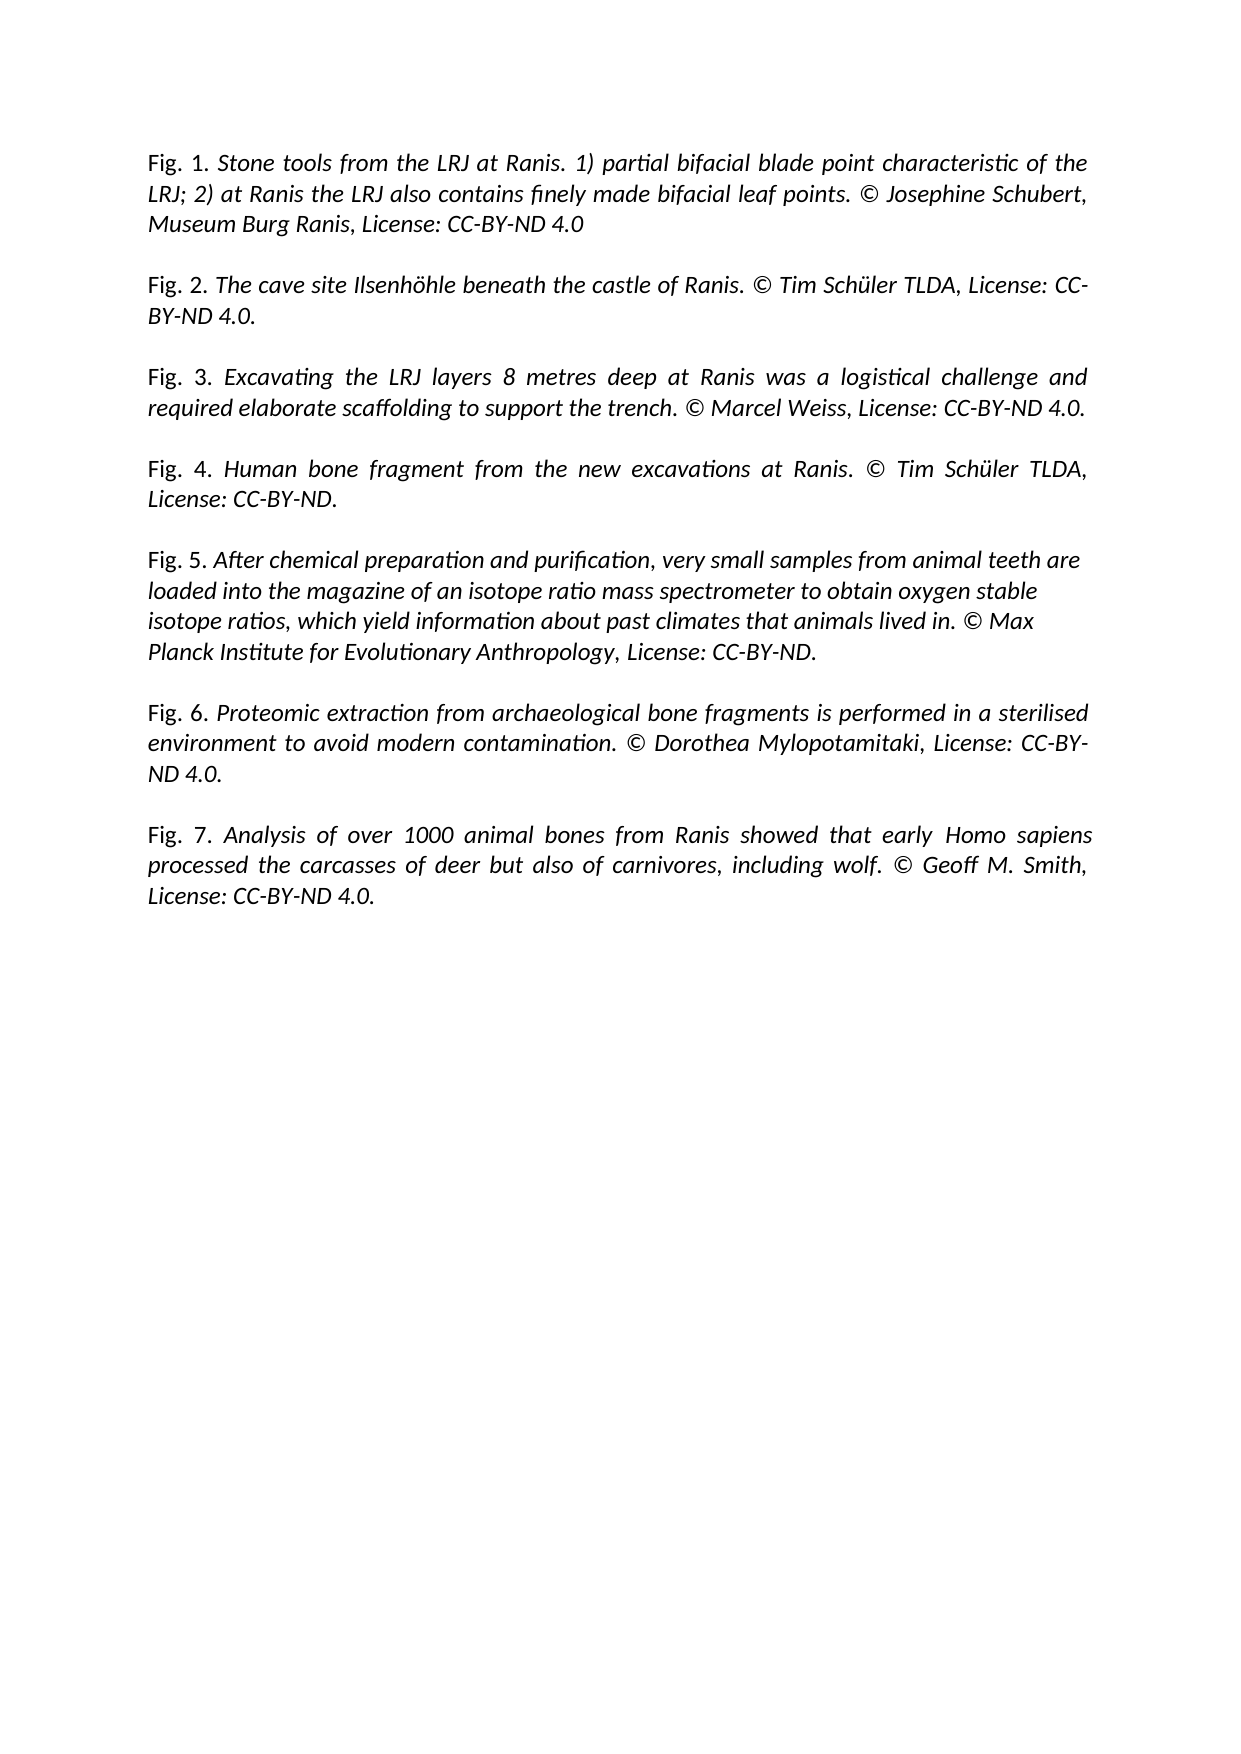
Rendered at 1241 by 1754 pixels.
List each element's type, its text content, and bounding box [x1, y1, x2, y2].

text Fig. 6. Proteomic extraction from archaeological bone fragments is performed in a sterilised environment to avoid modern contamination. © Dorothea Mylopotamitaki, License: CC-BY-ND 4.0. [148, 697, 1093, 788]
text Fig. 4. Human bone fragment from the new excavations at Ranis. © Tim Schüler TLDA, License: CC-BY-ND. [148, 453, 1093, 514]
text Fig. 5. After chemical preparation and purification, very small samples from animal teeth are loaded into the magazine of an isotope ratio mass spectrometer to obtain oxygen stable isotope ratios, which yield information about past climates that animals lived in. © Max Planck Institute for Evolutionary Anthropology, License: CC-BY-ND. [148, 544, 1093, 666]
text Fig. 3. Excavating the LRJ layers 8 metres deep at Ranis was a logistical challenge and required elaborate scaffolding to support the trench. © Marcel Weiss, License: CC-BY-ND 4.0. [148, 361, 1093, 422]
text Fig. 7. Analysis of over 1000 animal bones from Ranis showed that early Homo sapiens processed the carcasses of deer but also of carnivores, including wolf. © Geoff M. Smith, License: CC-BY-ND 4.0. [148, 819, 1093, 911]
text Fig. 1. Stone tools from the LRJ at Ranis. 1) partial bifacial blade point characteristic of the LRJ; 2) at Ranis the LRJ also contains finely made bifacial leaf points. © Josephine Schubert, Museum Burg Ranis, License: CC-BY-ND 4.0 [148, 148, 1093, 239]
text Fig. 2. The cave site Ilsenhöhle beneath the castle of Ranis. © Tim Schüler TLDA, License: CC-BY-ND 4.0. [148, 270, 1093, 331]
